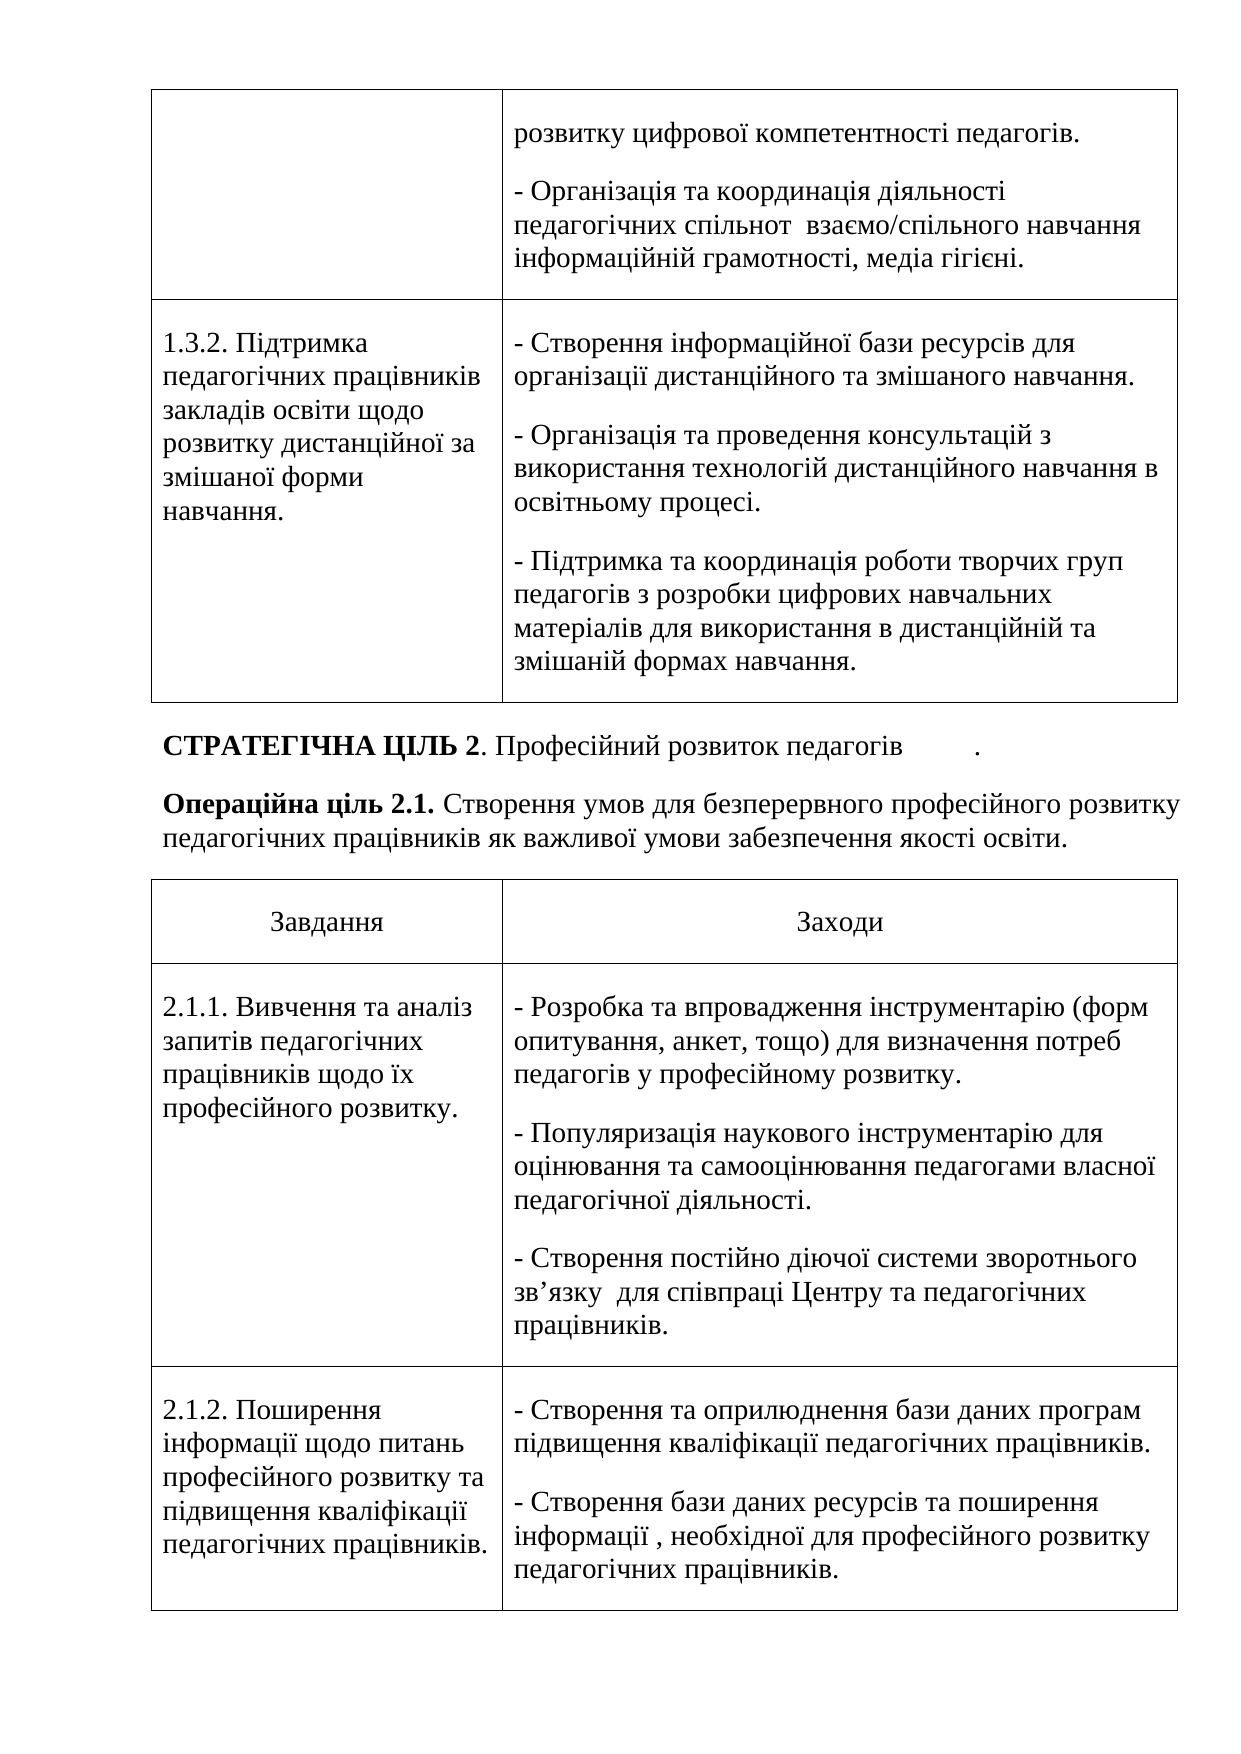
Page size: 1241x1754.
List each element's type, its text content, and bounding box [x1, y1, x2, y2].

table_header Заходи [503, 880, 1177, 963]
table_cell - Створення інформаційної бази ресурсів для організації дистанційного та змішаного навчання. - Організація та проведення консультацій з використання технологій дистанційного навчання в освітньому процесі. - Підтримка та координація роботи творчих груп педагогів з розробки цифрових навчальних матеріалів для використання в дистанційній та змішаній формах навчання. [503, 300, 1177, 702]
text Операційна ціль 2.1. Створення умов для безперервного професійного розвитку педагогічних працівників як важливої умови забезпечення якості освіти. [162, 786, 1181, 853]
table_cell 1.3.2. Підтримка педагогічних працівників закладів освіти щодо розвитку дистанційної за змішаної форми навчання. [152, 300, 502, 702]
table_cell - Створення та оприлюднення бази даних програм підвищення кваліфікації педагогічних працівників. - Створення бази даних ресурсів та поширення інформації , необхідної для професійного розвитку педагогічних працівників. [503, 1367, 1177, 1610]
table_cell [503, 90, 1177, 299]
table_cell 2.1.1. Вивчення та аналіз запитів педагогічних працівників щодо їх професійного розвитку. [152, 964, 502, 1366]
text СТРАТЕГІЧНА ЦІЛЬ 2. Професійний розвиток педагогів . [162, 728, 1181, 761]
table_cell - Розробка та впровадження інструментарію (форм опитування, анкет, тощо) для визначення потреб педагогів у професійному розвитку. - Популяризація наукового інструментарію для оцінювання та самооцінювання педагогами власної педагогічної діяльності. - Створення постійно діючої системи зворотнього зв’язку для співпраці Центру та педагогічних працівників. [503, 964, 1177, 1366]
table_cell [152, 90, 502, 299]
table_header Завдання [152, 880, 502, 963]
table_cell 2.1.2. Поширення інформації щодо питань професійного розвитку та підвищення кваліфікації педагогічних працівників. [152, 1367, 502, 1610]
